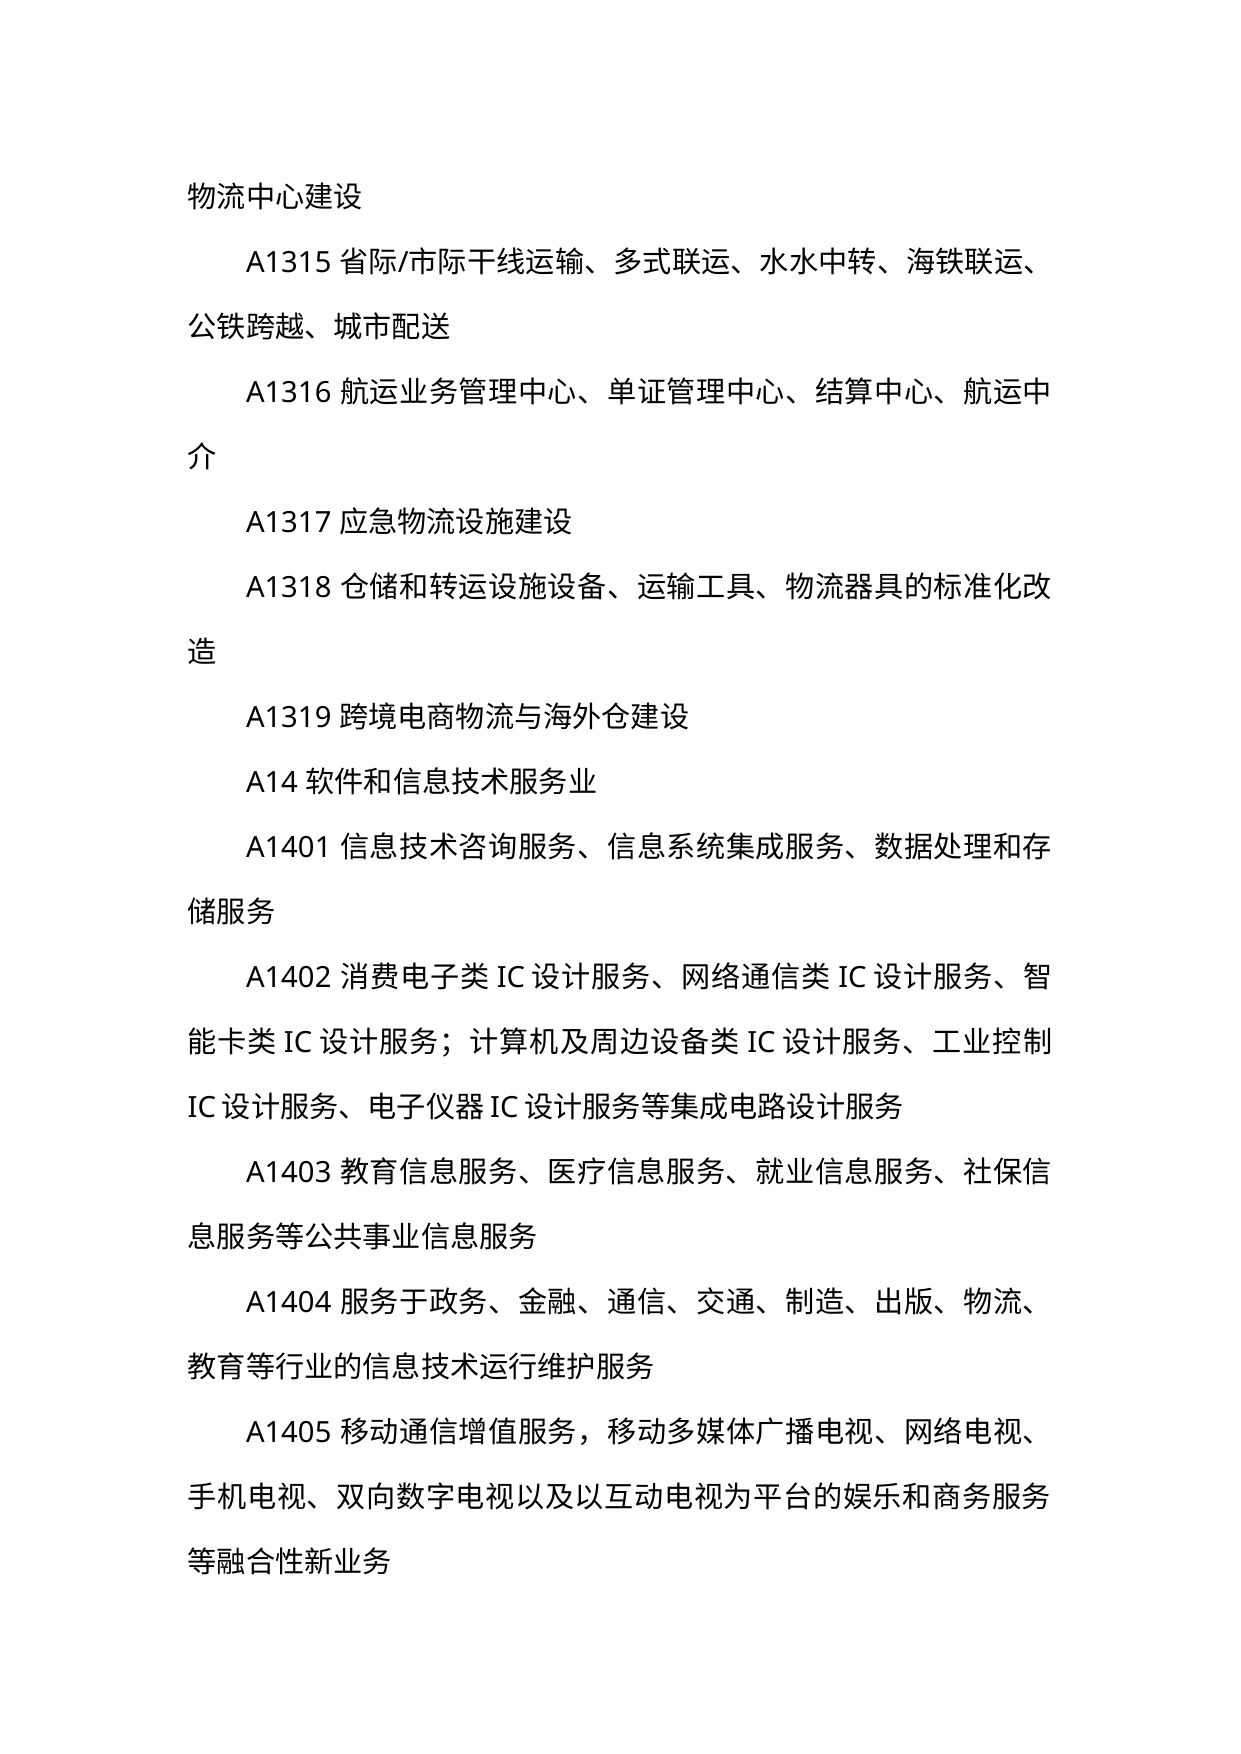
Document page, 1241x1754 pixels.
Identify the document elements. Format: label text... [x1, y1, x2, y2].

text A1404 服务于政务、金融、通信、交通、制造、出版、物流、教育等行业的信息技术运行维护服务 [187, 1267, 1053, 1397]
text A1316 航运业务管理中心、单证管理中心、结算中心、航运中介 [187, 357, 1053, 487]
text A1405 移动通信增值服务，移动多媒体广播电视、网络电视、手机电视、双向数字电视以及以互动电视为平台的娱乐和商务服务等融合性新业务 [187, 1397, 1053, 1592]
text A1318 仓储和转运设施设备、运输工具、物流器具的标准化改造 [187, 552, 1053, 682]
text A14 软件和信息技术服务业 [187, 747, 1053, 812]
text A1402 消费电子类IC设计服务、网络通信类IC设计服务、智能卡类IC设计服务；计算机及周边设备类IC设计服务、工业控制IC设计服务、电子仪器IC设计服务等集成电路设计服务 [187, 942, 1053, 1137]
text A1317 应急物流设施建设 [187, 487, 1053, 552]
text A1319 跨境电商物流与海外仓建设 [187, 682, 1053, 747]
text A1401 信息技术咨询服务、信息系统集成服务、数据处理和存储服务 [187, 812, 1053, 942]
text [187, 162, 1053, 227]
text A1315 省际/市际干线运输、多式联运、水水中转、海铁联运、公铁跨越、城市配送 [187, 227, 1053, 357]
text A1403 教育信息服务、医疗信息服务、就业信息服务、社保信息服务等公共事业信息服务 [187, 1137, 1053, 1267]
